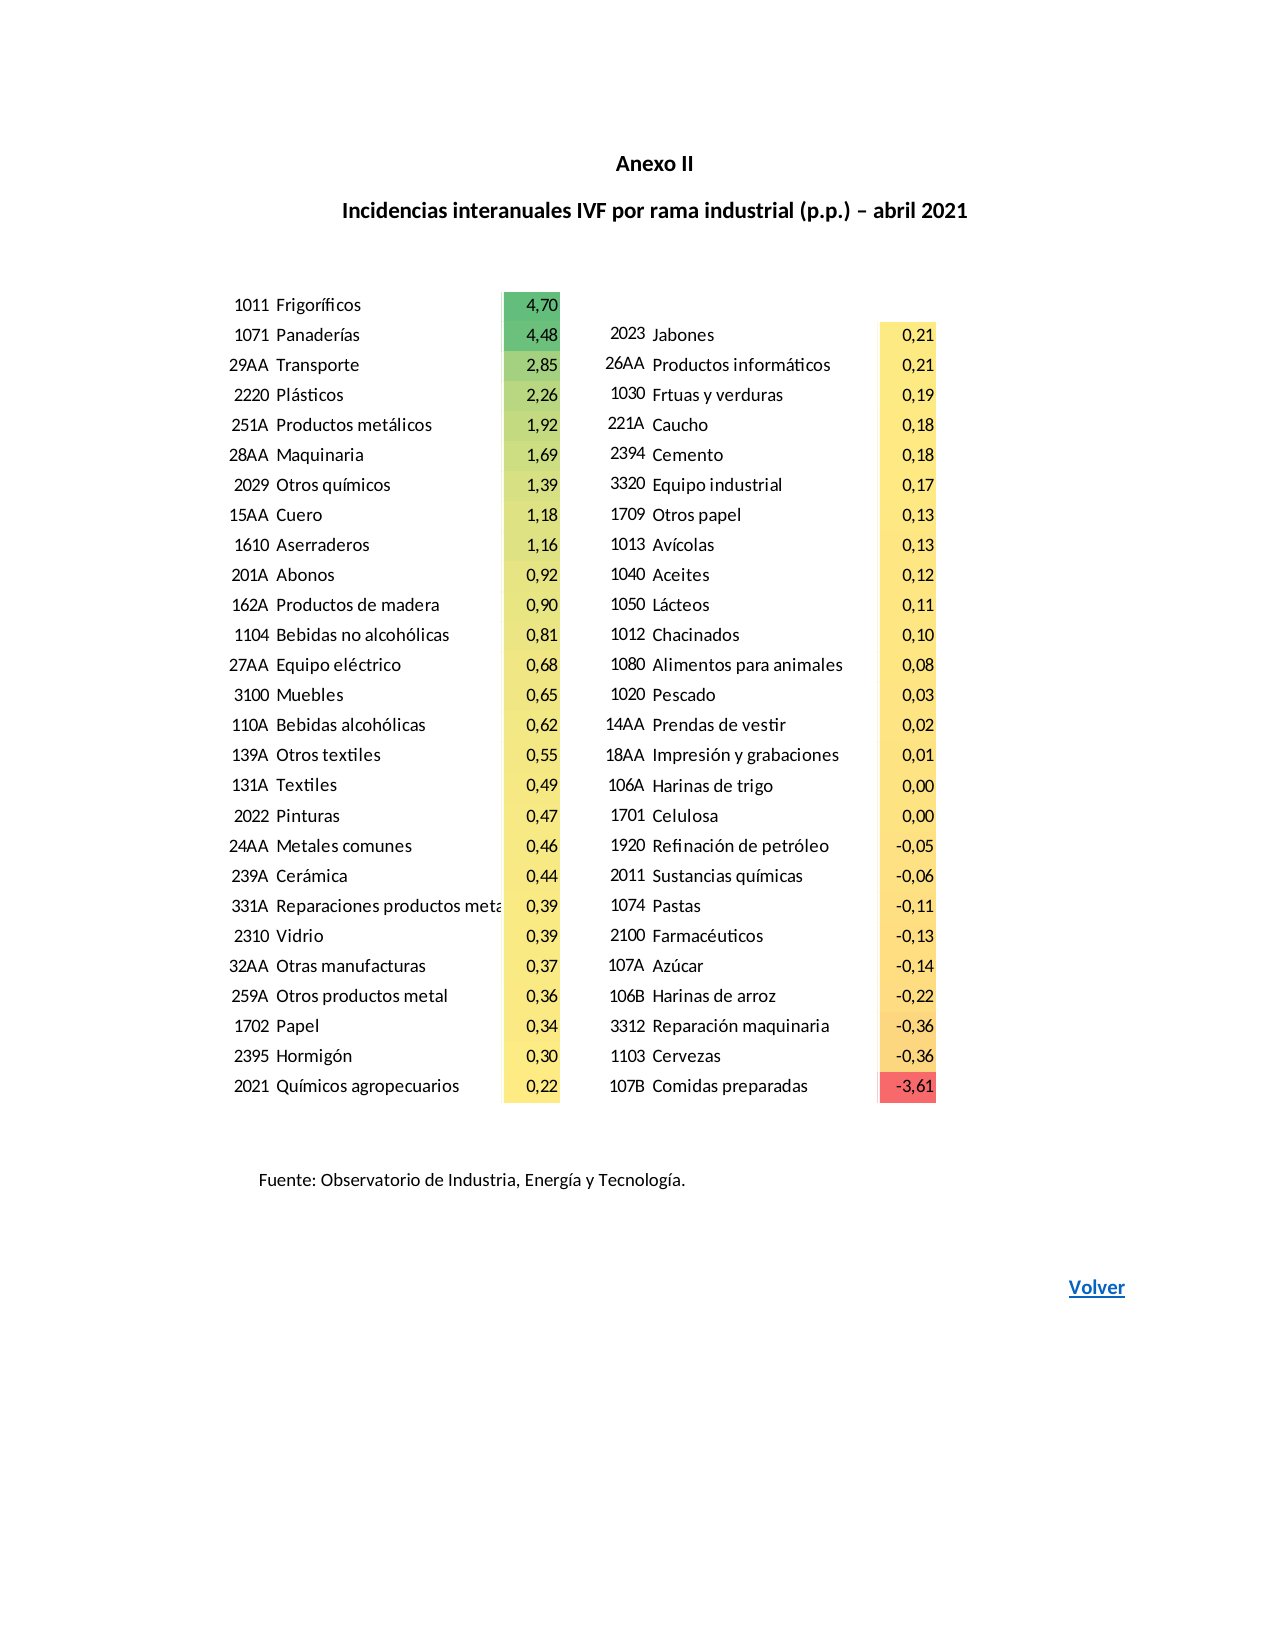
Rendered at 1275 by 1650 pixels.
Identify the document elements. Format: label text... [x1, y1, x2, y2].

text Volver [150, 1274, 1125, 1300]
